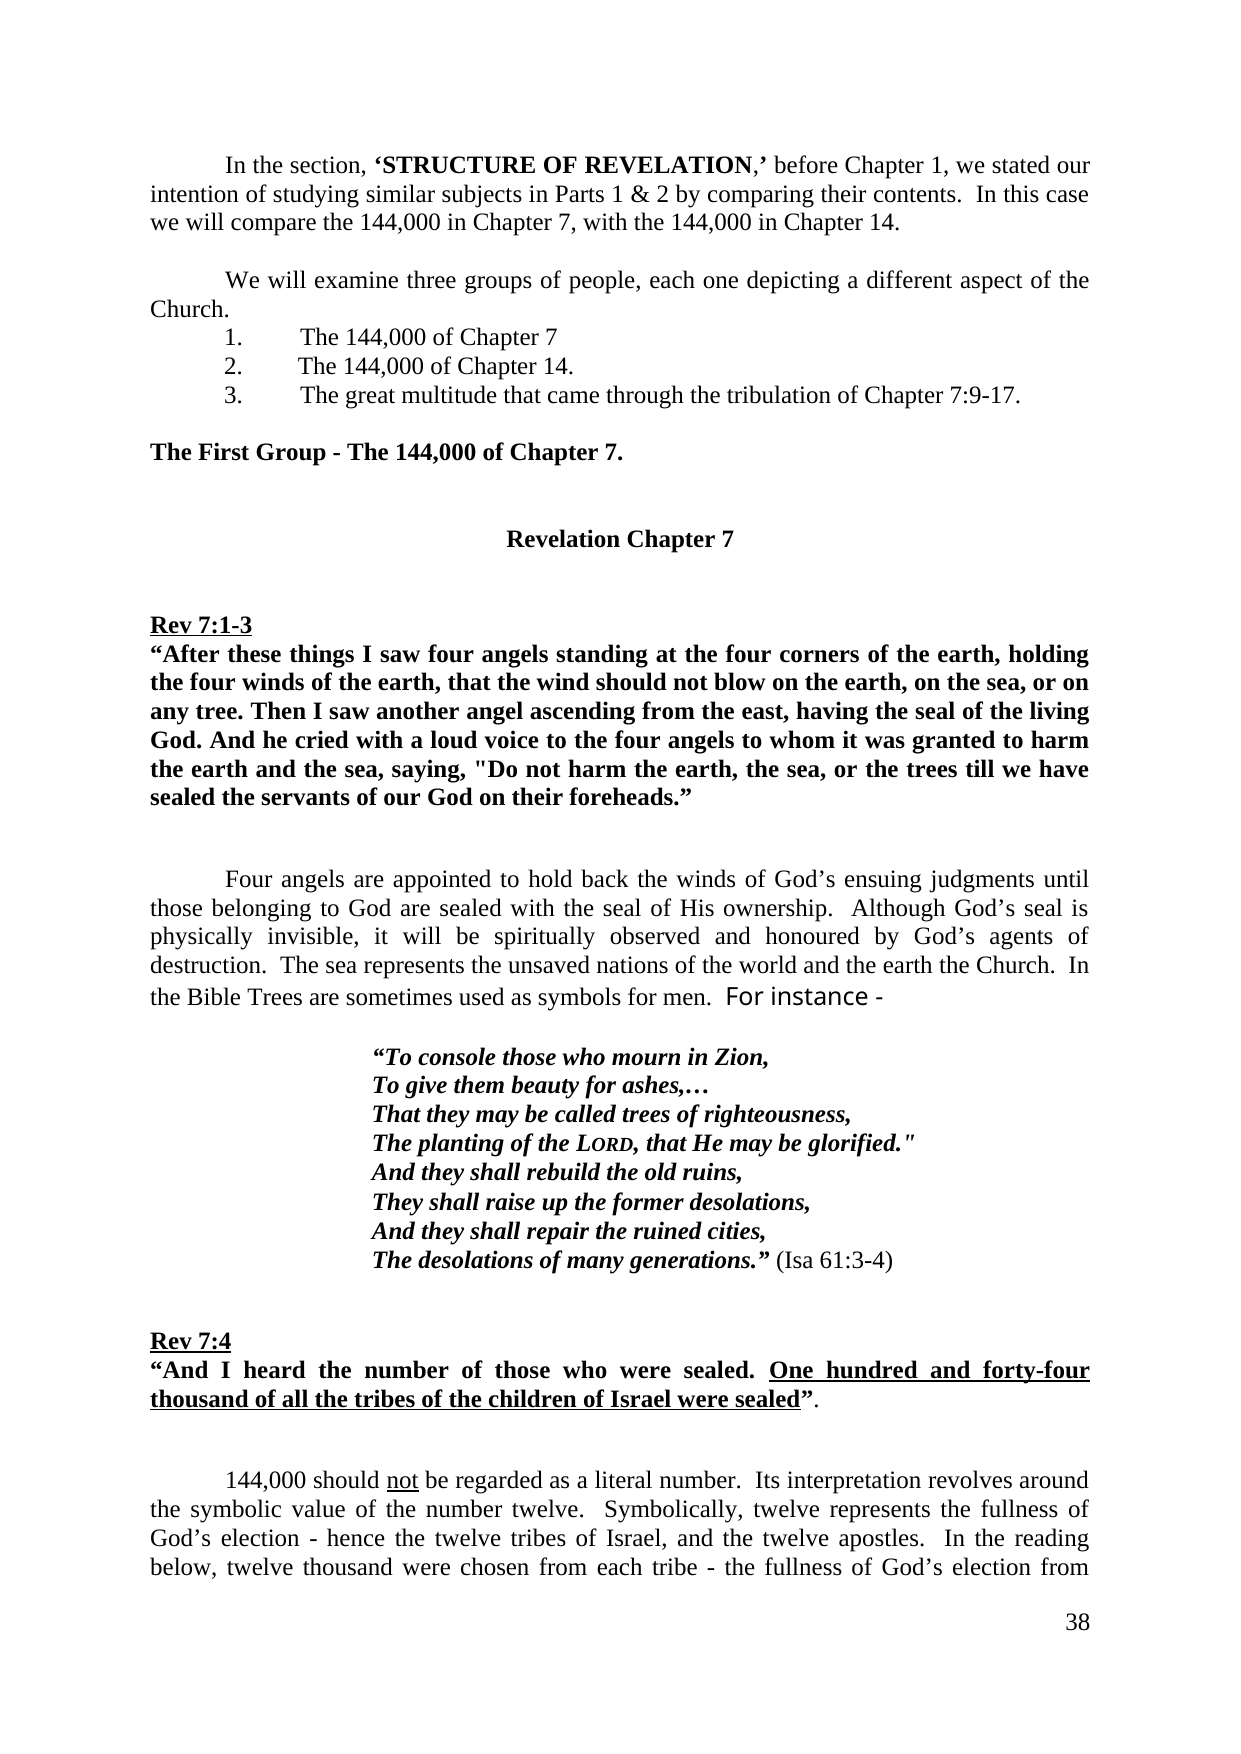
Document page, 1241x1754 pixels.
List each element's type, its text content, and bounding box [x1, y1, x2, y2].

list The great multitude that came through the tribulation of Chapter 7:9-17. [224, 380, 1090, 409]
text To give them beauty for ashes,… [372, 1071, 1074, 1099]
text Revelation Chapter 7 [150, 524, 1090, 552]
text “And I heard the number of those who were sealed. One hundred and forty-four thousand of all the tribes of the children of Israel were sealed”. [150, 1355, 1090, 1413]
text The First Group - The 144,000 of Chapter 7. [150, 437, 1090, 466]
text Rev 7:4 [150, 1326, 1090, 1355]
text They shall raise up the former desolations, [173, 1187, 1074, 1216]
text We will examine three groups of people, each one depicting a different aspect of the Church. [150, 265, 1090, 322]
text That they may be called trees of righteousness, [357, 1099, 1074, 1128]
list The 144,000 of Chapter 14. [224, 351, 1090, 380]
text In the section, ‘STRUCTURE OF REVELATION,’ before Chapter 1, we stated our intention of studying similar subjects in Parts 1 & 2 by comparing their contents. In this case we will compare the 144,000 in Chapter 7, with the 144,000 in Chapter 14. [150, 150, 1090, 236]
list The 144,000 of Chapter 7 [224, 322, 1090, 351]
text Rev 7:1-3 [150, 610, 1090, 639]
text “After these things I saw four angels standing at the four corners of the earth, holding the four winds of the earth, that the wind should not blow on the earth, on the sea, or on any tree. Then I saw another angel ascending from the east, having the seal of the living God. And he cried with a loud voice to the four angels to whom it was granted to harm the earth and the sea, saying, "Do not harm the earth, the sea, or the trees till we have sealed the servants of our God on their foreheads.” [150, 639, 1090, 811]
text Four angels are appointed to hold back the winds of God’s ensuing judgments until those belonging to God are sealed with the seal of His ownership. Although God’s seal is physically invisible, it will be spiritually observed and honoured by God’s agents of destruction. The sea represents the unsaved nations of the world and the earth the Church. In the Bible Trees are sometimes used as symbols for men. For instance - [150, 864, 1090, 1013]
text “To console those who mourn in Zion, [173, 1042, 1074, 1071]
text The planting of the Lord, that He may be glorified." [372, 1128, 1074, 1157]
text And they shall rebuild the old ruins, [372, 1157, 1074, 1186]
text And they shall repair the ruined cities, [173, 1216, 1074, 1245]
text The desolations of many generations.” (Isa 61:3-4) [173, 1245, 1074, 1274]
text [150, 1465, 1090, 1580]
